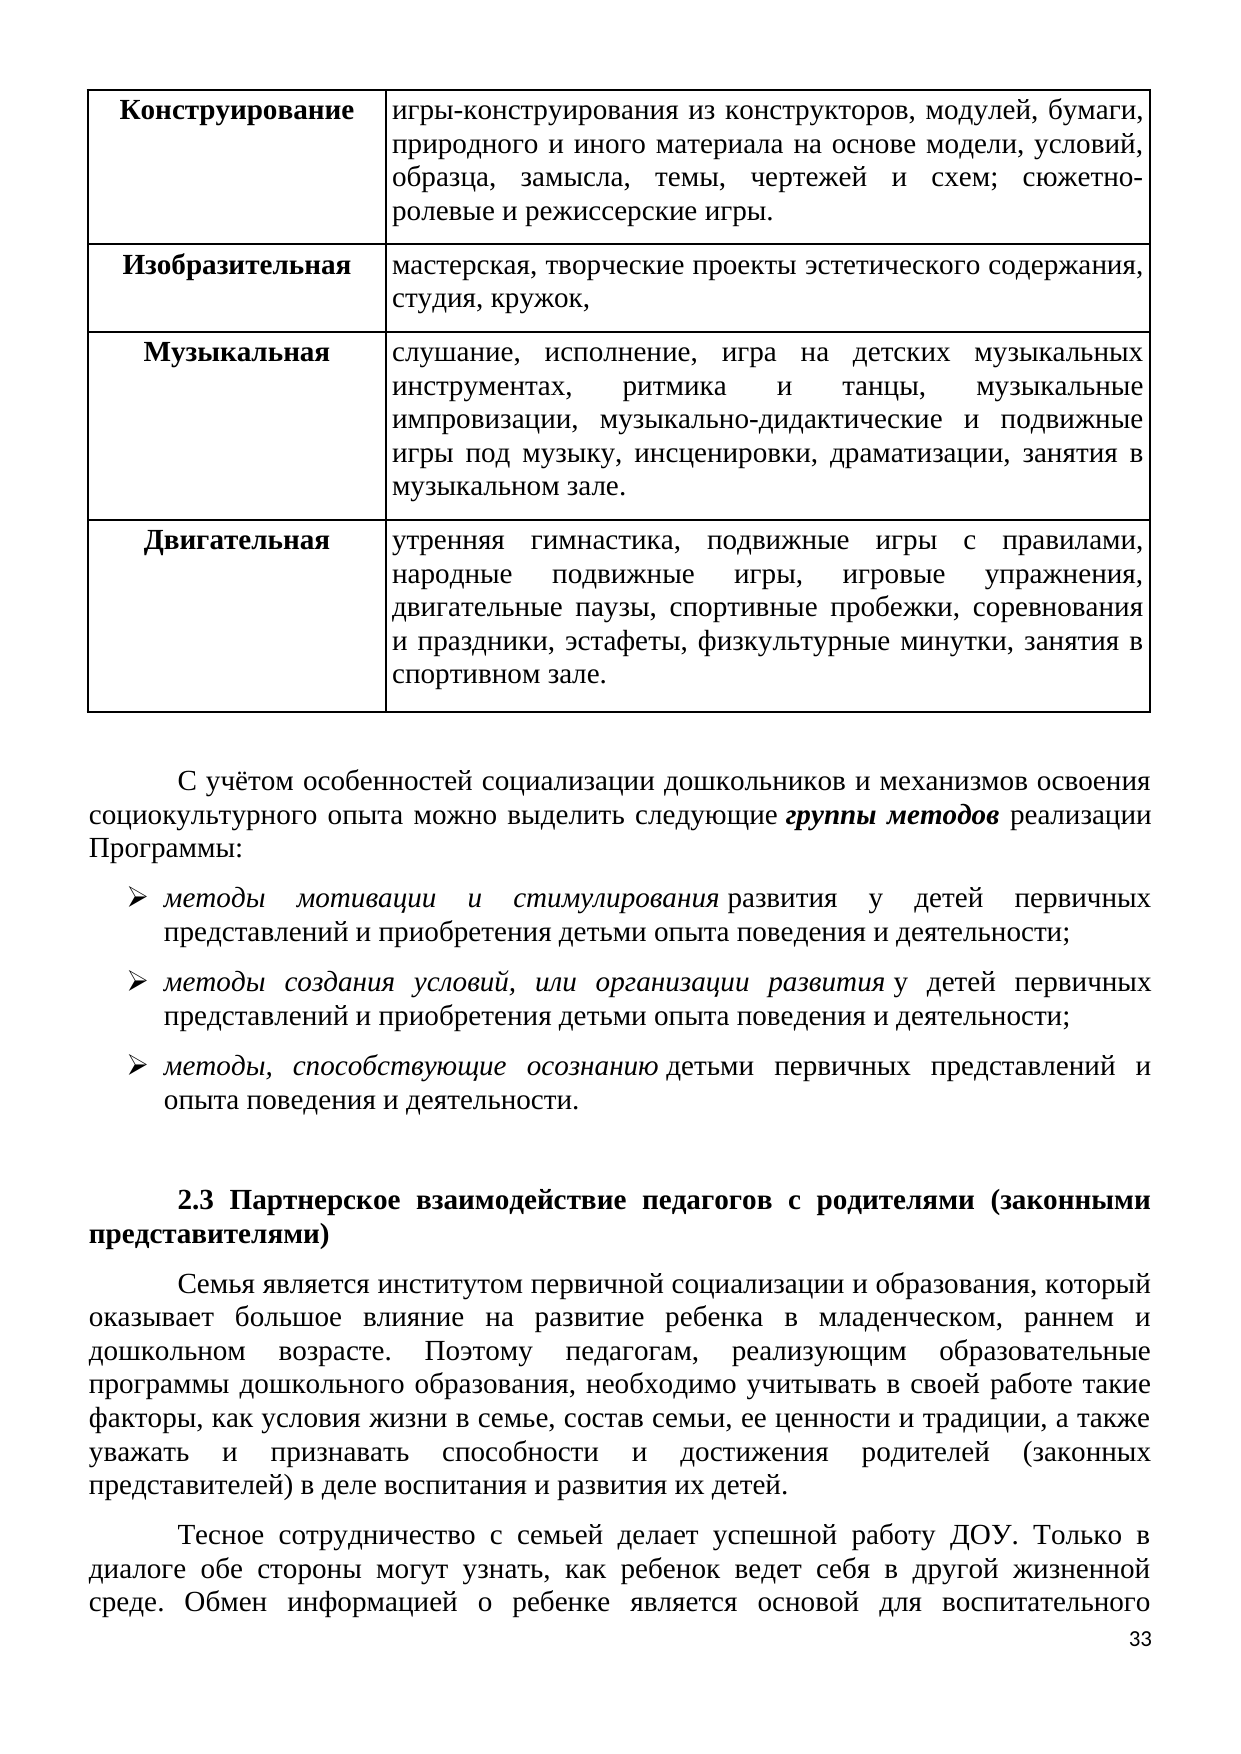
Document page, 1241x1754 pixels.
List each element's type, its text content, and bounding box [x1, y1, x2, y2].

table_cell слушание, исполнение, игра на детских музыкальных инструментах, ритмика и танцы, музыкальные импровизации, музыкально-дидактические и подвижные игры под музыку, инсценировки, драматизации, занятия в музыкальном зале. [387, 333, 1149, 518]
table_cell игры-конструирования из конструкторов, модулей, бумаги, природного и иного материала на основе модели, условий, образца, замысла, темы, чертежей и схем; сюжетно-ролевые и режиссерские игры. [387, 91, 1149, 243]
text 2.3 Партнерское взаимодействие педагогов с родителями (законными представителями) [89, 1182, 1152, 1249]
list методы мотивации и стимулирования развития у детей первичных представлений и приобретения детьми опыта поведения и деятельности; [126, 881, 1152, 948]
list методы создания условий, или организации развития у детей первичных представлений и приобретения детьми опыта поведения и деятельности; [126, 964, 1152, 1032]
table_cell Двигательная [89, 521, 385, 711]
table_cell Музыкальная [89, 333, 385, 518]
text Семья является институтом первичной социализации и образования, который оказывает большое влияние на развитие ребенка в младенческом, раннем и дошкольном возрасте. Поэтому педагогам, реализующим образовательные программы дошкольного образования, необходимо учитывать в своей работе такие факторы, как условия жизни в семье, состав семьи, ее ценности и традиции, а также уважать и признавать способности и достижения родителей (законных представителей) в деле воспитания и развития их детей. [89, 1266, 1152, 1501]
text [89, 1517, 1152, 1618]
table_cell Изобразительная [89, 245, 385, 331]
text С учётом особенностей социализации дошкольников и механизмов освоения социокультурного опыта можно выделить следующие группы методов реализации Программы: [89, 763, 1152, 864]
table_cell мастерская, творческие проекты эстетического содержания, студия, кружок, [387, 245, 1149, 331]
table_cell утренняя гимнастика, подвижные игры с правилами, народные подвижные игры, игровые упражнения, двигательные паузы, спортивные пробежки, соревнования и праздники, эстафеты, физкультурные минутки, занятия в спортивном зале. [387, 521, 1149, 711]
list методы, способствующие осознанию детьми первичных представлений и опыта поведения и деятельности. [126, 1048, 1152, 1115]
table_cell Конструирование [89, 91, 385, 243]
